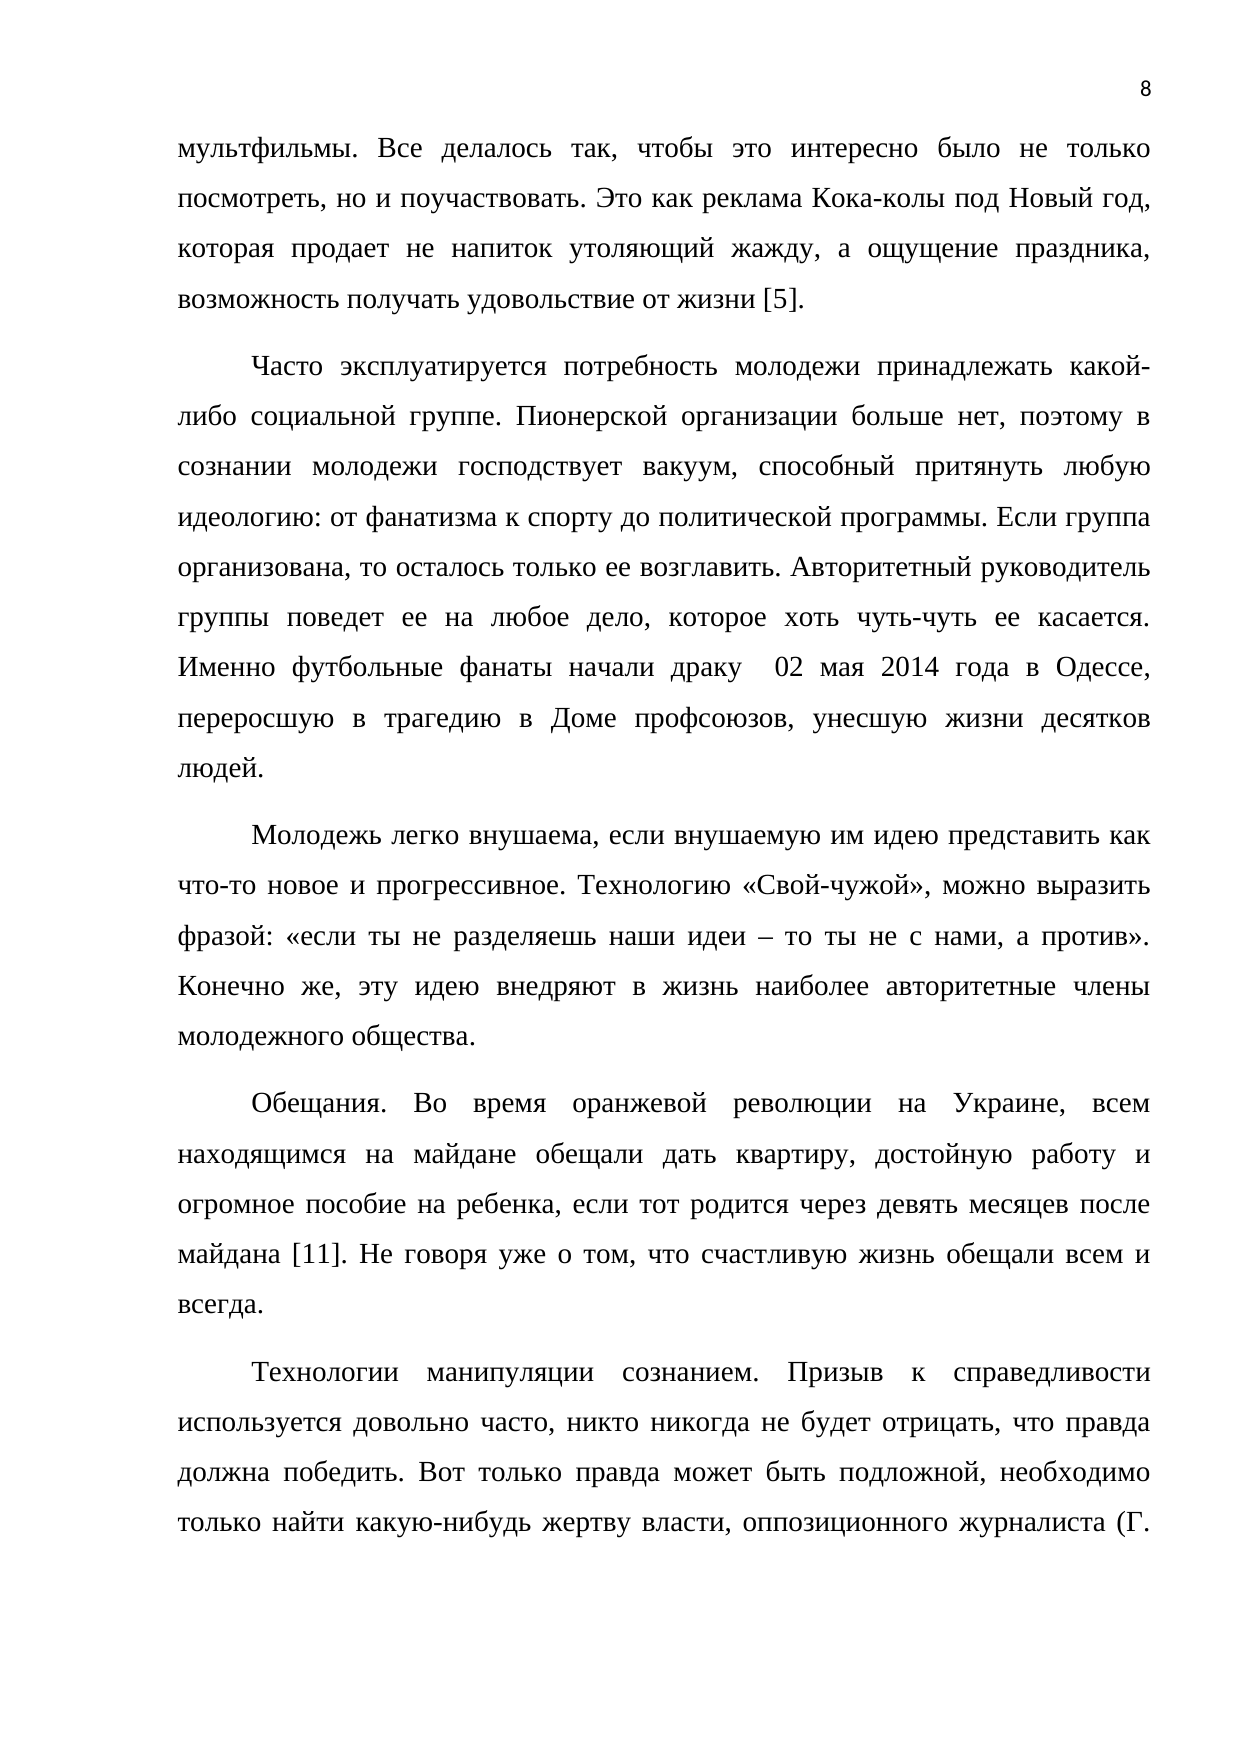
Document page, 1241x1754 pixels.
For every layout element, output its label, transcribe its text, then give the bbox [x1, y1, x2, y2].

text Часто эксплуатируется потребность молодежи принадлежать какой-либо социальной группе. Пионерской организации больше нет, поэтому в сознании молодежи господствует вакуум, способный притянуть любую идеологию: от фанатизма к спорту до политической программы. Если группа организована, то осталось только ее возглавить. Авторитетный руководитель группы поведет ее на любое дело, которое хоть чуть-чуть ее касается. Именно футбольные фанаты начали драку 02 мая 2014 года в Одессе, переросшую в трагедию в Доме профсоюзов, унесшую жизни десятков людей. [177, 348, 1152, 784]
text Молодежь легко внушаема, если внушаемую им идею представить как что-то новое и прогрессивное. Технологию «Свой-чужой», можно выразить фразой: «если ты не разделяешь наши идеи – то ты не с нами, а против». Конечно же, эту идею внедряют в жизнь наиболее авторитетные члены молодежного общества. [177, 817, 1152, 1052]
text Обещания. Во время оранжевой революции на Украине, всем находящимся на майдане обещали дать квартиру, достойную работу и огромное пособие на ребенка, если тот родится через девять месяцев после майдана [11]. Не говоря уже о том, что счастливую жизнь обещали всем и всегда. [177, 1085, 1152, 1320]
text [177, 130, 1152, 314]
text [177, 1354, 1152, 1538]
